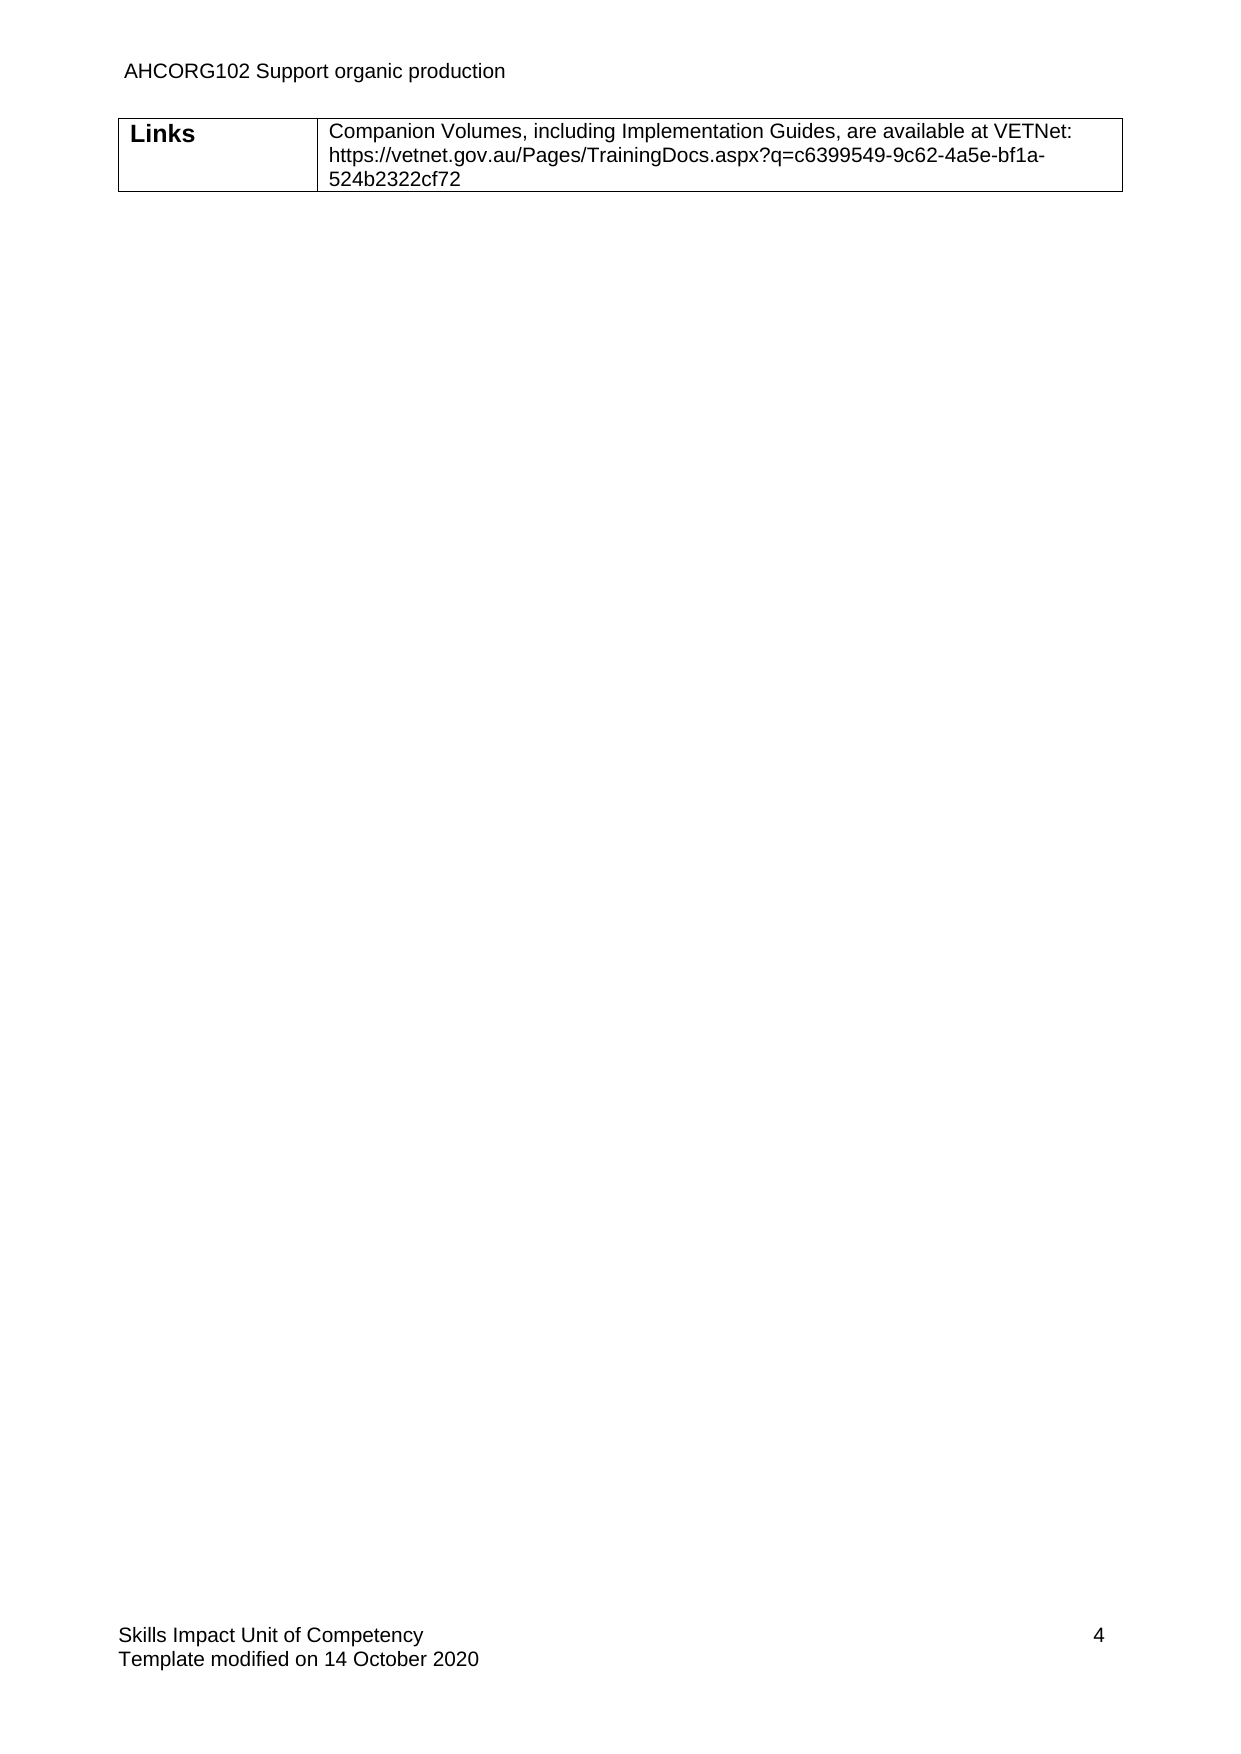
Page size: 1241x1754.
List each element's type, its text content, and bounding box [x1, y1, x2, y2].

table_header Companion Volumes, including Implementation Guides, are available at VETNet: https://vetnet.gov.au/Pages/TrainingDocs.aspx?q=c6399549-9c62-4a5e-bf1a-524b2322cf72 [318, 119, 1122, 191]
table_header Links [119, 119, 317, 191]
